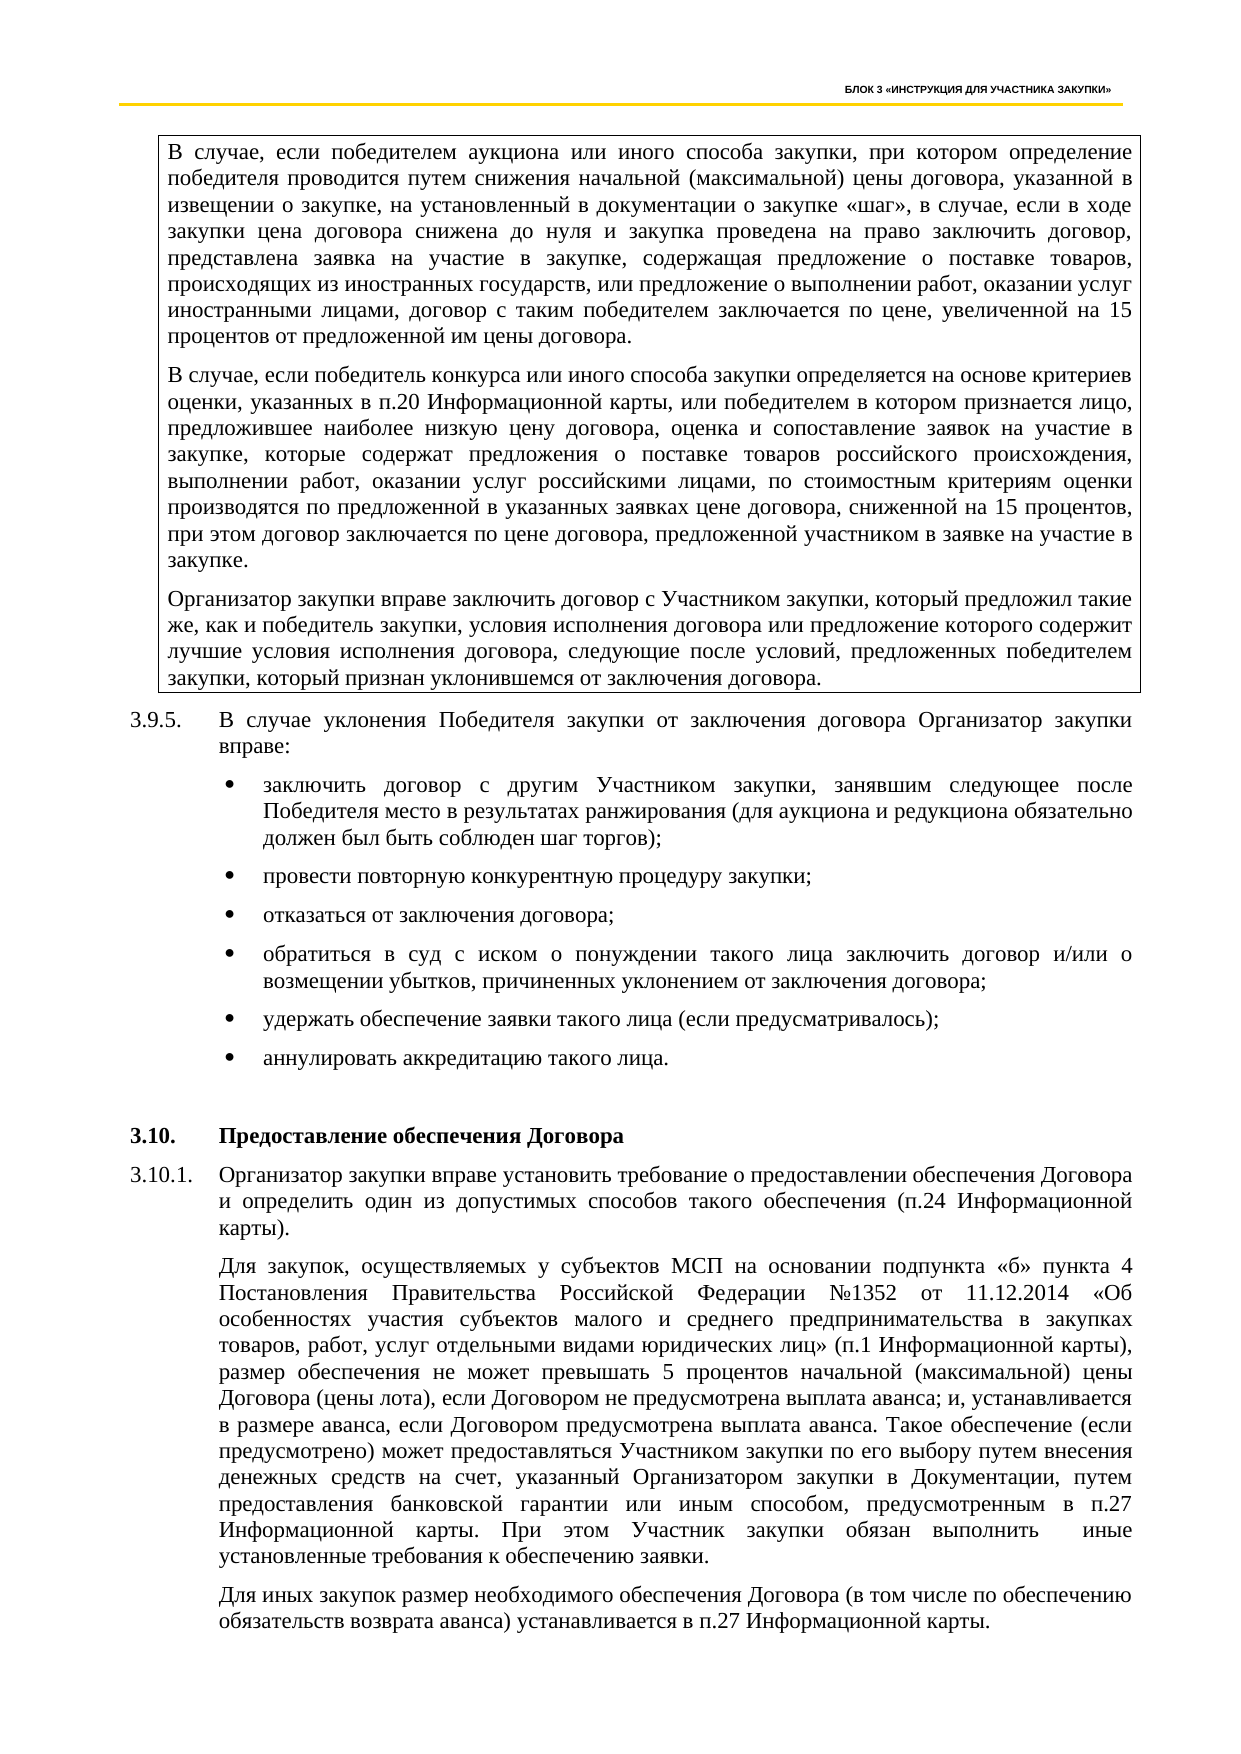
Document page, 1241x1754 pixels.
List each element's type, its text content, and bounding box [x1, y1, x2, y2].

text Организатор закупки вправе заключить договор с Участником закупки, который предложил такие же, как и победитель закупки, условия исполнения договора или предложение которого содержит лучшие условия исполнения договора, следующие после условий, предложенных победителем закупки, который признан уклонившемся от заключения договора. [159, 582, 1140, 692]
text В случае, если победитель конкурса или иного способа закупки определяется на основе критериев оценки, указанных в п.20 Информационной карты, или победителем в котором признается лицо, предложившее наиболее низкую цену договора, оценка и сопоставление заявок на участие в закупке, которые содержат предложения о поставке товаров российского происхождения, выполнении работ, оказании услуг российскими лицами, по стоимостным критериям оценки производятся по предложенной в указанных заявках цене договора, сниженной на 15 процентов, при этом договор заключается по цене договора, предложенной участником в заявке на участие в закупке. [159, 358, 1140, 572]
list провести повторную конкурентную процедуру закупки; [226, 863, 1134, 889]
text Организатор закупки вправе установить требование о предоставлении обеспечения Договора и определить один из допустимых способов такого обеспечения (п.24 Информационной карты). [130, 1161, 1134, 1240]
list отказаться от заключения договора; [226, 901, 1134, 928]
text В случае, если победителем аукциона или иного способа закупки, при котором определение победителя проводится путем снижения начальной (максимальной) цены договора, указанной в извещении о закупке, на установленный в документации о закупке «шаг», в случае, если в ходе закупки цена договора снижена до нуля и закупка проведена на право заключить договор, представлена заявка на участие в закупке, содержащая предложение о поставке товаров, происходящих из иностранных государств, или предложение о выполнении работ, оказании услуг иностранными лицами, договор с таким победителем заключается по цене, увеличенной на 15 процентов от предложенной им цены договора. [159, 136, 1140, 349]
text Предоставление обеспечения Договора [130, 1122, 1134, 1148]
text В случае уклонения Победителя закупки от заключения договора Организатор закупки вправе: [130, 706, 1134, 758]
text Для иных закупок размер необходимого обеспечения Договора (в том числе по обеспечению обязательств возврата аванса) устанавливается в п.27 Информационной карты. [218, 1581, 1134, 1634]
list удержать обеспечение заявки такого лица (если предусматривалось); [226, 1006, 1134, 1032]
list обратиться в суд с иском о понуждении такого лица заключить договор и/или о возмещении убытков, причиненных уклонением от заключения договора; [226, 940, 1134, 993]
text Для закупок, осуществляемых у субъектов МСП на основании подпункта «б» пункта 4 Постановления Правительства Российской Федерации №1352 от 11.12.2014 «Об особенностях участия субъектов малого и среднего предпринимательства в закупках товаров, работ, услуг отдельными видами юридических лиц» (п.1 Информационной карты), размер обеспечения не может превышать 5 процентов начальной (максимальной) цены Договора (цены лота), если Договором не предусмотрена выплата аванса; и, устанавливается в размере аванса, если Договором предусмотрена выплата аванса. Такое обеспечение (если предусмотрено) может предоставляться Участником закупки по его выбору путем внесения денежных средств на счет, указанный Организатором закупки в Документации, путем предоставления банковской гарантии или иным способом, предусмотренным в п.27 Информационной карты. При этом Участник закупки обязан выполнить иные установленные требования к обеспечению заявки. [218, 1252, 1134, 1569]
list заключить договор с другим Участником закупки, занявшим следующее после Победителя место в результатах ранжирования (для аукциона и редукциона обязательно должен был быть соблюден шаг торгов); [226, 771, 1134, 850]
list аннулировать аккредитацию такого лица. [226, 1044, 1134, 1071]
